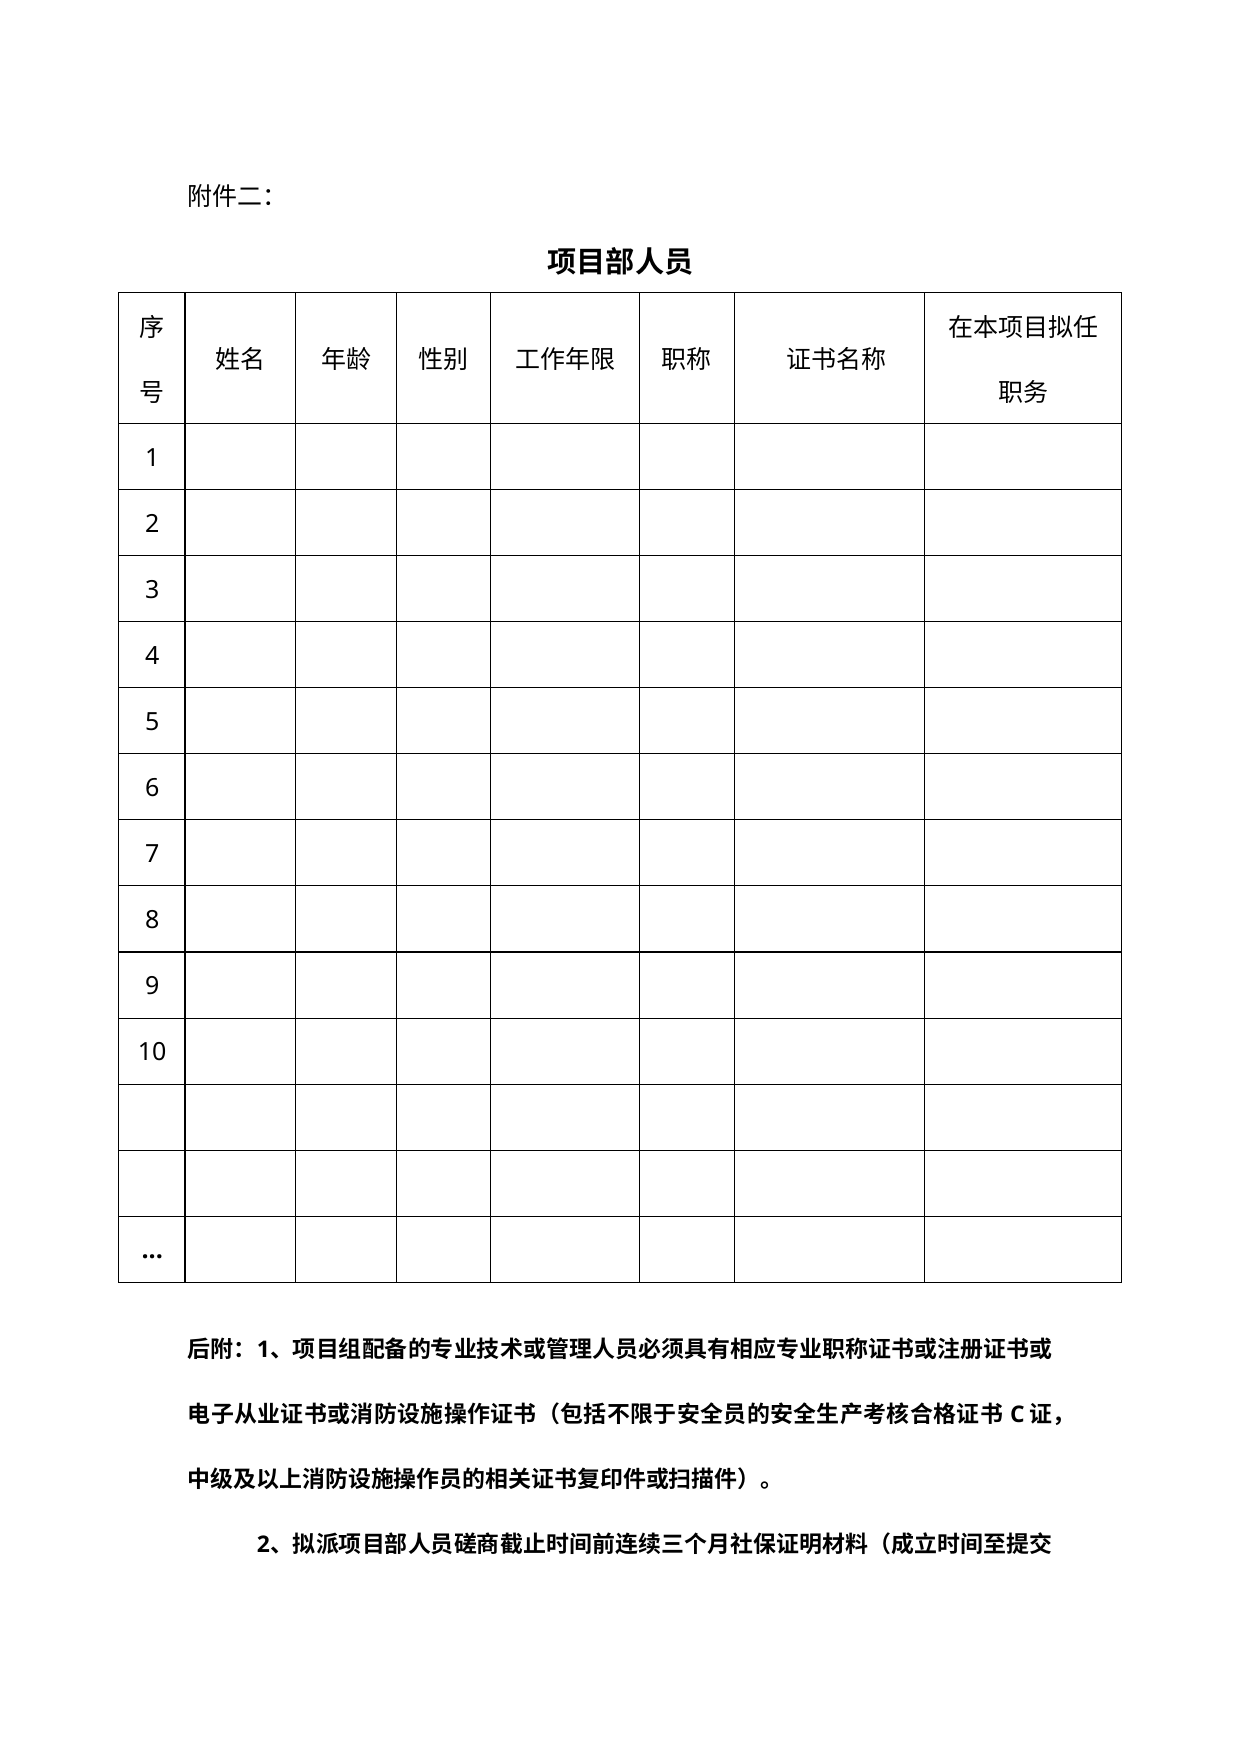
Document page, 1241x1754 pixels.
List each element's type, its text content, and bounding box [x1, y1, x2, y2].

table_cell [491, 953, 639, 1017]
table_cell 4 [119, 622, 184, 687]
table_cell [186, 820, 295, 885]
table_cell [296, 1019, 396, 1083]
table_cell [186, 688, 295, 753]
table_cell [735, 886, 924, 951]
table_cell ... [119, 1217, 184, 1282]
table_cell [397, 953, 490, 1017]
table_cell 9 [119, 953, 184, 1017]
table_cell 5 [119, 688, 184, 753]
table_header 工作年限 [491, 293, 639, 423]
table_cell [186, 953, 295, 1017]
table_cell [925, 886, 1121, 951]
table_cell [186, 1217, 295, 1282]
text 附件二： [187, 162, 1053, 227]
table_cell [397, 688, 490, 753]
table_cell [296, 953, 396, 1017]
table_cell [925, 1019, 1121, 1083]
table_cell [640, 556, 734, 621]
table_cell [397, 820, 490, 885]
table_cell [186, 886, 295, 951]
table_cell [640, 820, 734, 885]
table_cell [925, 953, 1121, 1017]
table_cell 10 [119, 1019, 184, 1083]
table_cell [640, 490, 734, 555]
table_cell [119, 1151, 184, 1216]
table_cell [397, 754, 490, 819]
table_cell [925, 556, 1121, 621]
table_cell [735, 688, 924, 753]
table_cell [491, 1085, 639, 1149]
table_cell 8 [119, 886, 184, 951]
table_cell [491, 754, 639, 819]
table_cell [296, 820, 396, 885]
table_cell [397, 1085, 490, 1149]
table_header 序号 [119, 293, 184, 423]
table_cell 1 [119, 424, 184, 489]
table_cell [491, 1019, 639, 1083]
table_cell [640, 622, 734, 687]
table_cell [925, 754, 1121, 819]
table_cell 7 [119, 820, 184, 885]
table_cell [397, 490, 490, 555]
table_cell [925, 490, 1121, 555]
table_cell [186, 1151, 295, 1216]
table_cell [397, 622, 490, 687]
table_cell [925, 1217, 1121, 1282]
table_cell [296, 1085, 396, 1149]
table_cell [735, 754, 924, 819]
table_cell [397, 1217, 490, 1282]
table_cell [925, 820, 1121, 885]
table_cell [186, 622, 295, 687]
table_cell [296, 622, 396, 687]
text 项目部人员 [187, 227, 1053, 292]
table_cell 2 [119, 490, 184, 555]
table_cell [491, 820, 639, 885]
table_header 姓名 [186, 293, 295, 423]
table_cell [491, 886, 639, 951]
table_cell [491, 1151, 639, 1216]
table_cell [640, 688, 734, 753]
table_cell [640, 886, 734, 951]
table_cell [491, 556, 639, 621]
table_cell [186, 424, 295, 489]
table_cell [735, 953, 924, 1017]
table_cell [186, 490, 295, 555]
table_cell [491, 1217, 639, 1282]
table_cell [397, 1151, 490, 1216]
table_cell [735, 1217, 924, 1282]
table_cell [735, 622, 924, 687]
table_cell [186, 1085, 295, 1149]
text 后附：1、项目组配备的专业技术或管理人员必须具有相应专业职称证书或注册证书或电子从业证书或消防设施操作证书（包括不限于安全员的安全生产考核合格证书C证，中级及以上消防设施操作员的相关证书复印件或扫描件）。 [187, 1315, 1053, 1510]
table_cell [397, 424, 490, 489]
table_cell [640, 1019, 734, 1083]
table_cell [925, 424, 1121, 489]
table_cell [640, 1085, 734, 1149]
table_cell [296, 556, 396, 621]
table_cell [296, 424, 396, 489]
table_cell [491, 622, 639, 687]
table_header 证书名称 [735, 293, 924, 423]
table_cell [119, 1085, 184, 1149]
table_cell [186, 556, 295, 621]
table_cell [640, 754, 734, 819]
table_cell [735, 1151, 924, 1216]
table_header 职称 [640, 293, 734, 423]
table_cell [491, 424, 639, 489]
table_cell [640, 1151, 734, 1216]
table_header 年龄 [296, 293, 396, 423]
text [187, 1510, 1053, 1575]
table_cell [397, 886, 490, 951]
table_cell [397, 1019, 490, 1083]
table_cell [491, 688, 639, 753]
table_cell [296, 688, 396, 753]
table_cell [735, 1085, 924, 1149]
table_cell [640, 424, 734, 489]
table_cell [296, 1217, 396, 1282]
table_cell 6 [119, 754, 184, 819]
table_cell [186, 1019, 295, 1083]
table_cell [925, 622, 1121, 687]
table_cell [296, 886, 396, 951]
table_cell [296, 490, 396, 555]
table_cell [296, 754, 396, 819]
table_cell [925, 688, 1121, 753]
table_cell [296, 1151, 396, 1216]
table_cell [491, 490, 639, 555]
table_cell [186, 754, 295, 819]
table_cell [925, 1151, 1121, 1216]
table_cell [735, 424, 924, 489]
table_cell [735, 820, 924, 885]
table_cell [925, 1085, 1121, 1149]
table_header 性别 [397, 293, 490, 423]
table_cell [640, 1217, 734, 1282]
table_cell [640, 953, 734, 1017]
table_cell [735, 556, 924, 621]
table_header 在本项目拟任职务 [925, 293, 1121, 423]
table_cell 3 [119, 556, 184, 621]
table_cell [397, 556, 490, 621]
table_cell [735, 490, 924, 555]
table_cell [735, 1019, 924, 1083]
